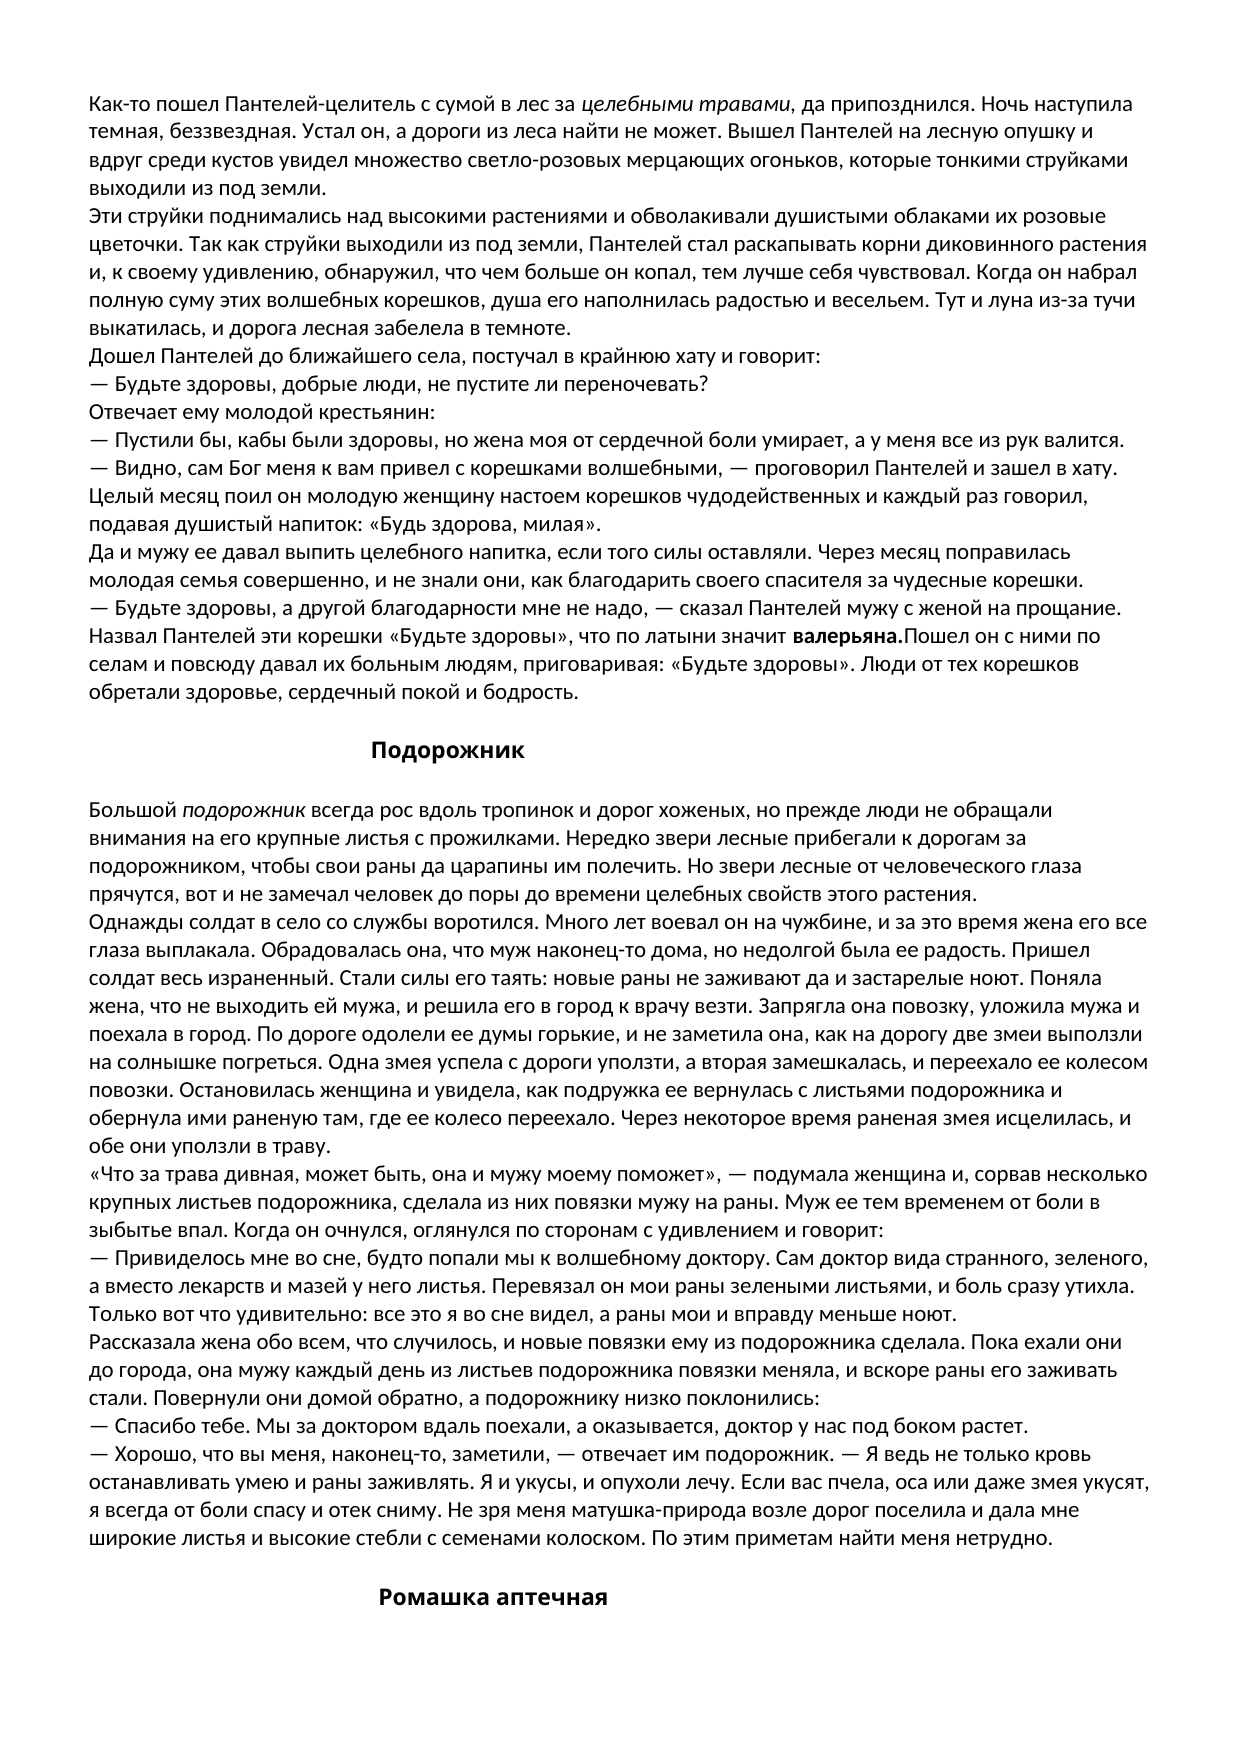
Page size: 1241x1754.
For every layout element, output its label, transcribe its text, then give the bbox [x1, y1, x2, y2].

text Как-то пошел Пантелей-целитель с сумой в лес за целебными травами, да припозднился. Ночь наступила темная, беззвездная. Устал он, а дороги из леса найти не может. Вышел Пантелей на лесную опушку и вдруг среди кустов увидел множество светло-розовых мерцающих огоньков, которые тонкими струйками выходили из под земли. [89, 89, 1152, 201]
text — Привиделось мне во сне, будто попали мы к волшебному доктору. Сам доктор вида странного, зеленого, а вместо лекарств и мазей у него листья. Перевязал он мои раны зелеными листьями, и боль сразу утихла. Только вот что удивительно: все это я во сне видел, а раны мои и вправду меньше ноют. [89, 1243, 1152, 1327]
text — Спасибо тебе. Мы за доктором вдаль поехали, а оказывается, доктор у нас под боком растет. [89, 1411, 1152, 1439]
text Однажды солдат в село со службы воротился. Много лет воевал он на чужбине, и за это время жена его все глаза выплакала. Обрадовалась она, что муж наконец-то дома, но недолгой была ее радость. Пришел солдат весь израненный. Стали силы его таять: новые раны не заживают да и застарелые ноют. Поняла жена, что не выходить ей мужа, и решила его в город к врачу везти. Запрягла она повозку, уложила мужа и поехала в город. По дороге одолели ее думы горькие, и не заметила она, как на дорогу две змеи выползли на солнышке погреться. Одна змея успела с дороги уползти, а вторая замешкалась, и переехало ее колесом повозки. Остановилась женщина и увидела, как подружка ее вернулась с листьями подорожника и обернула ими раненую там, где ее колесо переехало. Через некоторое время раненая змея исцелилась, и обе они уползли в траву. [89, 907, 1152, 1159]
text Эти струйки поднимались над высокими растениями и обволакивали душистыми облаками их розовые цветочки. Так как струйки выходили из под земли, Пантелей стал раскапывать корни диковинного растения и, к своему удивлению, обнаружил, что чем больше он копал, тем лучше себя чувствовал. Когда он набрал полную суму этих волшебных корешков, душа его наполнилась радостью и весельем. Тут и луна из-за тучи выкатилась, и дорога лесная забелела в темноте. [89, 201, 1152, 341]
text Дошел Пантелей до ближайшего села, постучал в крайнюю хату и говорит: [89, 341, 1152, 369]
text — Будьте здоровы, а другой благодарности мне не надо, — сказал Пантелей мужу с женой на прощание. [89, 593, 1152, 621]
text Назвал Пантелей эти корешки «Будьте здоровы», что по латыни значит валерьяна.Пошел он с ними по селам и повсюду давал их больным людям, приговаривая: «Будьте здоровы». Люди от тех корешков обретали здоровье, сердечный покой и бодрость. [89, 621, 1152, 705]
text — Видно, сам Бог меня к вам привел с корешками волшебными, — проговорил Пантелей и зашел в хату. [89, 453, 1152, 481]
text — Будьте здоровы, добрые люди, не пустите ли переночевать? [89, 369, 1152, 397]
text Большой подорожник всегда рос вдоль тропинок и дорог хоженых, но прежде люди не обращали внимания на его крупные листья с прожилками. Нередко звери лесные прибегали к дорогам за подорожником, чтобы свои раны да царапины им полечить. Но звери лесные от человеческого глаза прячутся, вот и не замечал человек до поры до времени целебных свойств этого растения. [89, 795, 1152, 907]
text «Что за трава дивная, может быть, она и мужу моему поможет», — подумала женщина и, сорвав несколько крупных листьев подорожника, сделала из них повязки мужу на раны. Муж ее тем временем от боли в зыбытье впал. Когда он очнулся, оглянулся по сторонам с удивлением и говорит: [89, 1159, 1152, 1243]
text Подорожник [89, 734, 1152, 766]
text Рассказала жена обо всем, что случилось, и новые повязки ему из подорожника сделала. Пока ехали они до города, она мужу каждый день из листьев подорожника повязки меняла, и вскоре раны его заживать стали. Повернули они домой обратно, а подорожнику низко поклонились: [89, 1327, 1152, 1411]
text Целый месяц поил он молодую женщину настоем корешков чудодейственных и каждый раз говорил, подавая душистый напиток: «Будь здорова, милая». [89, 481, 1152, 537]
text Да и мужу ее давал выпить целебного напитка, если того силы оставляли. Через месяц поправилась молодая семья совершенно, и не знали они, как благодарить своего спасителя за чудесные корешки. [89, 537, 1152, 593]
text — Пустили бы, кабы были здоровы, но жена моя от сердечной боли умирает, а у меня все из рук валится. [89, 425, 1152, 453]
text — Хорошо, что вы меня, наконец-то, заметили, — отвечает им подорожник. — Я ведь не только кровь останавливать умею и раны заживлять. Я и укусы, и опухоли лечу. Если вас пчела, оса или даже змея укусят, я всегда от боли спасу и отек сниму. Не зря меня матушка-природа возле дорог поселила и дала мне широкие листья и высокие стебли с семенами колоском. По этим приметам найти меня нетрудно. [89, 1439, 1152, 1551]
list Ромашка аптечная [164, 1580, 1152, 1612]
text Отвечает ему молодой крестьянин: [89, 397, 1152, 425]
